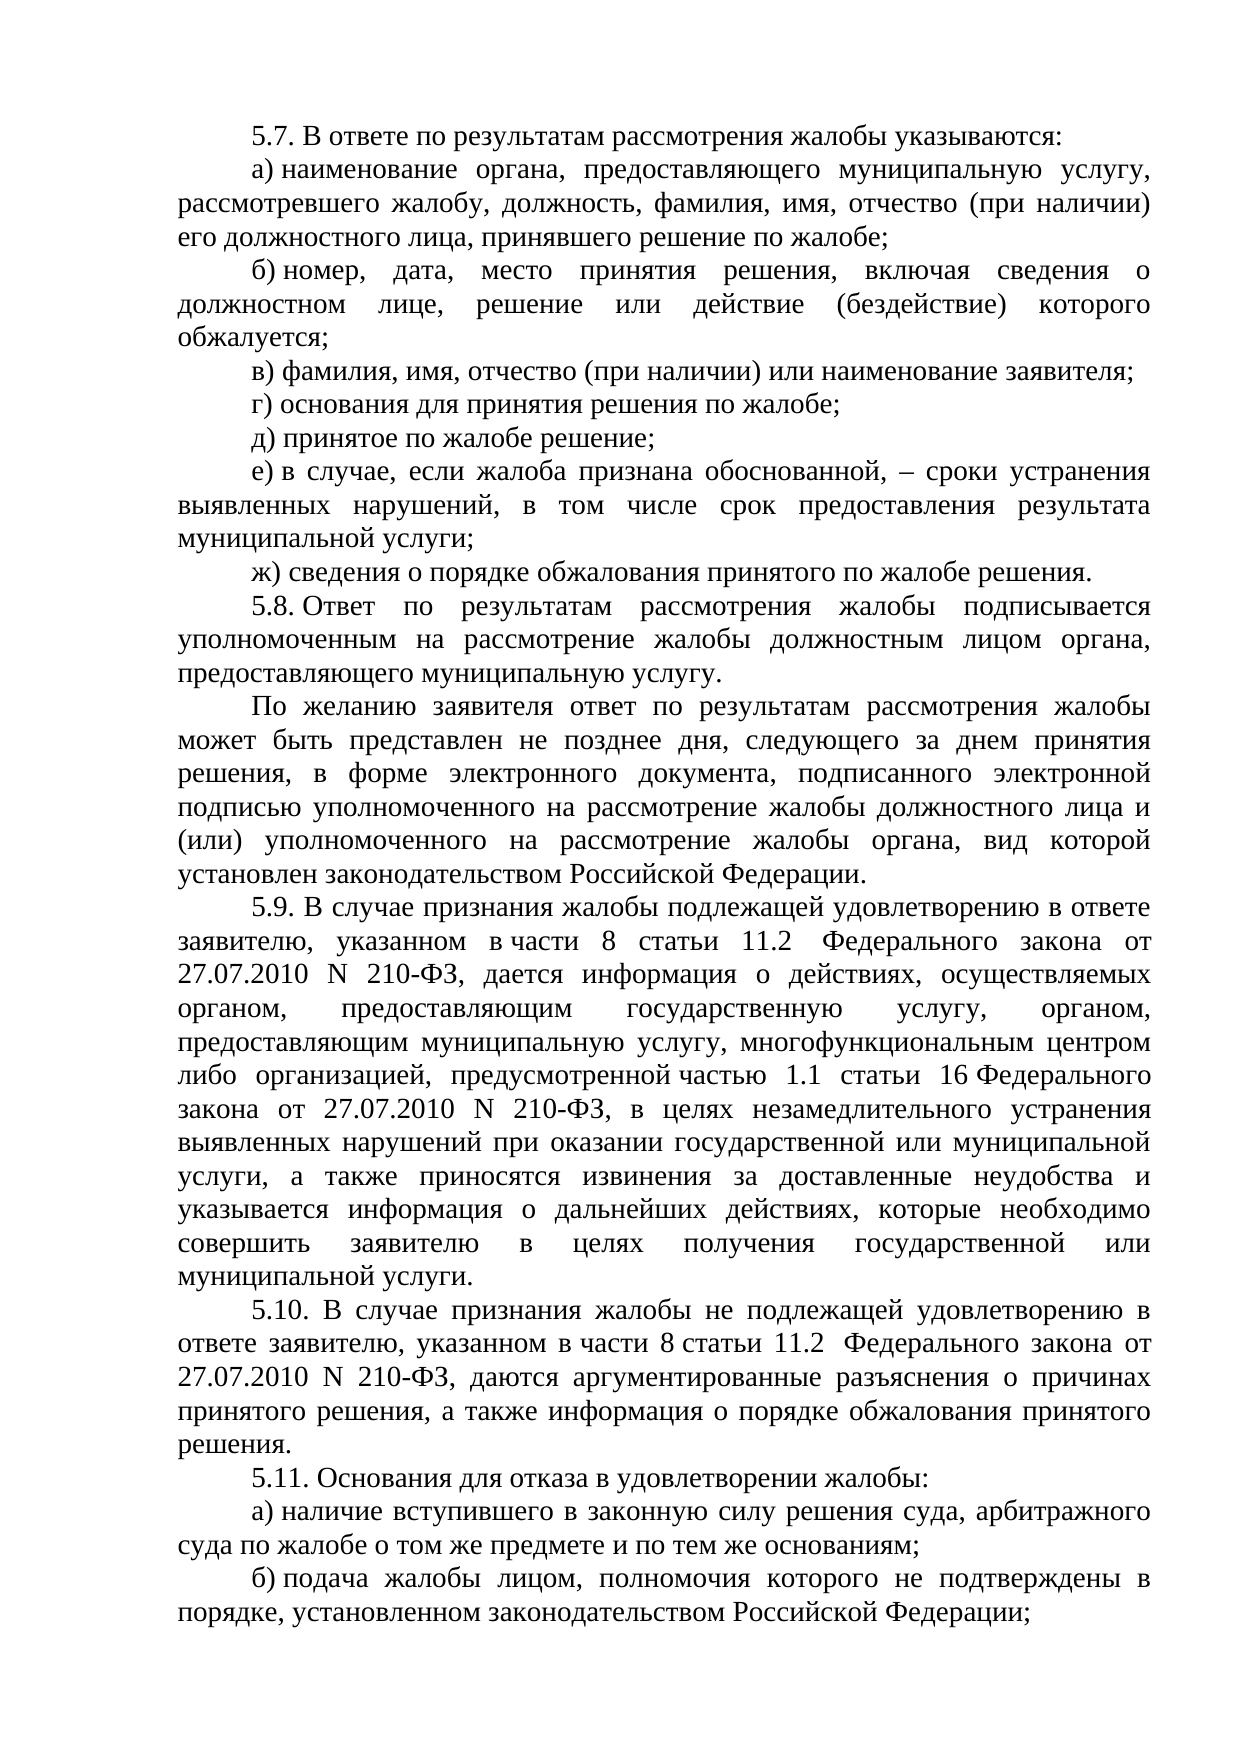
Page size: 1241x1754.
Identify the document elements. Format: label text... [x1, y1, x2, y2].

text г) основания для принятия решения по жалобе; [177, 386, 1152, 420]
text 5.11. Основания для отказа в удовлетворении жалобы: [177, 1460, 1152, 1493]
text а) наименование органа, предоставляющего муниципальную услугу, рассмотревшего жалобу, должность, фамилия, имя, отчество (при наличии) его должностного лица, принявшего решение по жалобе; [177, 152, 1152, 252]
text д) принятое по жалобе решение; [177, 420, 1152, 453]
text ж) сведения о порядке обжалования принятого по жалобе решения. [177, 554, 1152, 588]
text По желанию заявителя ответ по результатам рассмотрения жалобы может быть представлен не позднее дня, следующего за днем принятия решения, в форме электронного документа, подписанного электронной подписью уполномоченного на рассмотрение жалобы должностного лица и (или) уполномоченного на рассмотрение жалобы органа, вид которой установлен законодательством Российской Федерации. [177, 688, 1152, 889]
text е) в случае, если жалоба признана обоснованной, – сроки устранения выявленных нарушений, в том числе срок предоставления результата муниципальной услуги; [177, 453, 1152, 554]
text б) номер, дата, место принятия решения, включая сведения о должностном лице, решение или действие (бездействие) которого обжалуется; [177, 252, 1152, 353]
text 5.9. В случае признания жалобы подлежащей удовлетворению в ответе заявителю, указанном в части 8 статьи 11.2 Федерального закона от 27.07.2010 N 210-ФЗ, дается информация о действиях, осуществляемых органом, предоставляющим государственную услугу, органом, предоставляющим муниципальную услугу, многофункциональным центром либо организацией, предусмотренной частью 1.1 статьи 16 Федерального закона от 27.07.2010 N 210-ФЗ, в целях незамедлительного устранения выявленных нарушений при оказании государственной или муниципальной услуги, а также приносятся извинения за доставленные неудобства и указывается информация о дальнейших действиях, которые необходимо совершить заявителю в целях получения государственной или муниципальной услуги. [177, 889, 1152, 1292]
text б) подача жалобы лицом, полномочия которого не подтверждены в порядке, установленном законодательством Российской Федерации; [177, 1560, 1152, 1627]
text а) наличие вступившего в законную силу решения суда, арбитражного суда по жалобе о том же предмете и по тем же основаниям; [177, 1493, 1152, 1560]
text в) фамилия, имя, отчество (при наличии) или наименование заявителя; [177, 353, 1152, 386]
text 5.7. В ответе по результатам рассмотрения жалобы указываются: [177, 118, 1152, 152]
text 5.10. В случае признания жалобы не подлежащей удовлетворению в ответе заявителю, указанном в части 8 статьи 11.2 Федерального закона от 27.07.2010 N 210-ФЗ, даются аргументированные разъяснения о причинах принятого решения, а также информация о порядке обжалования принятого решения. [177, 1292, 1152, 1460]
text 5.8. Ответ по результатам рассмотрения жалобы подписывается уполномоченным на рассмотрение жалобы должностным лицом органа, предоставляющего муниципальную услугу. [177, 588, 1152, 688]
